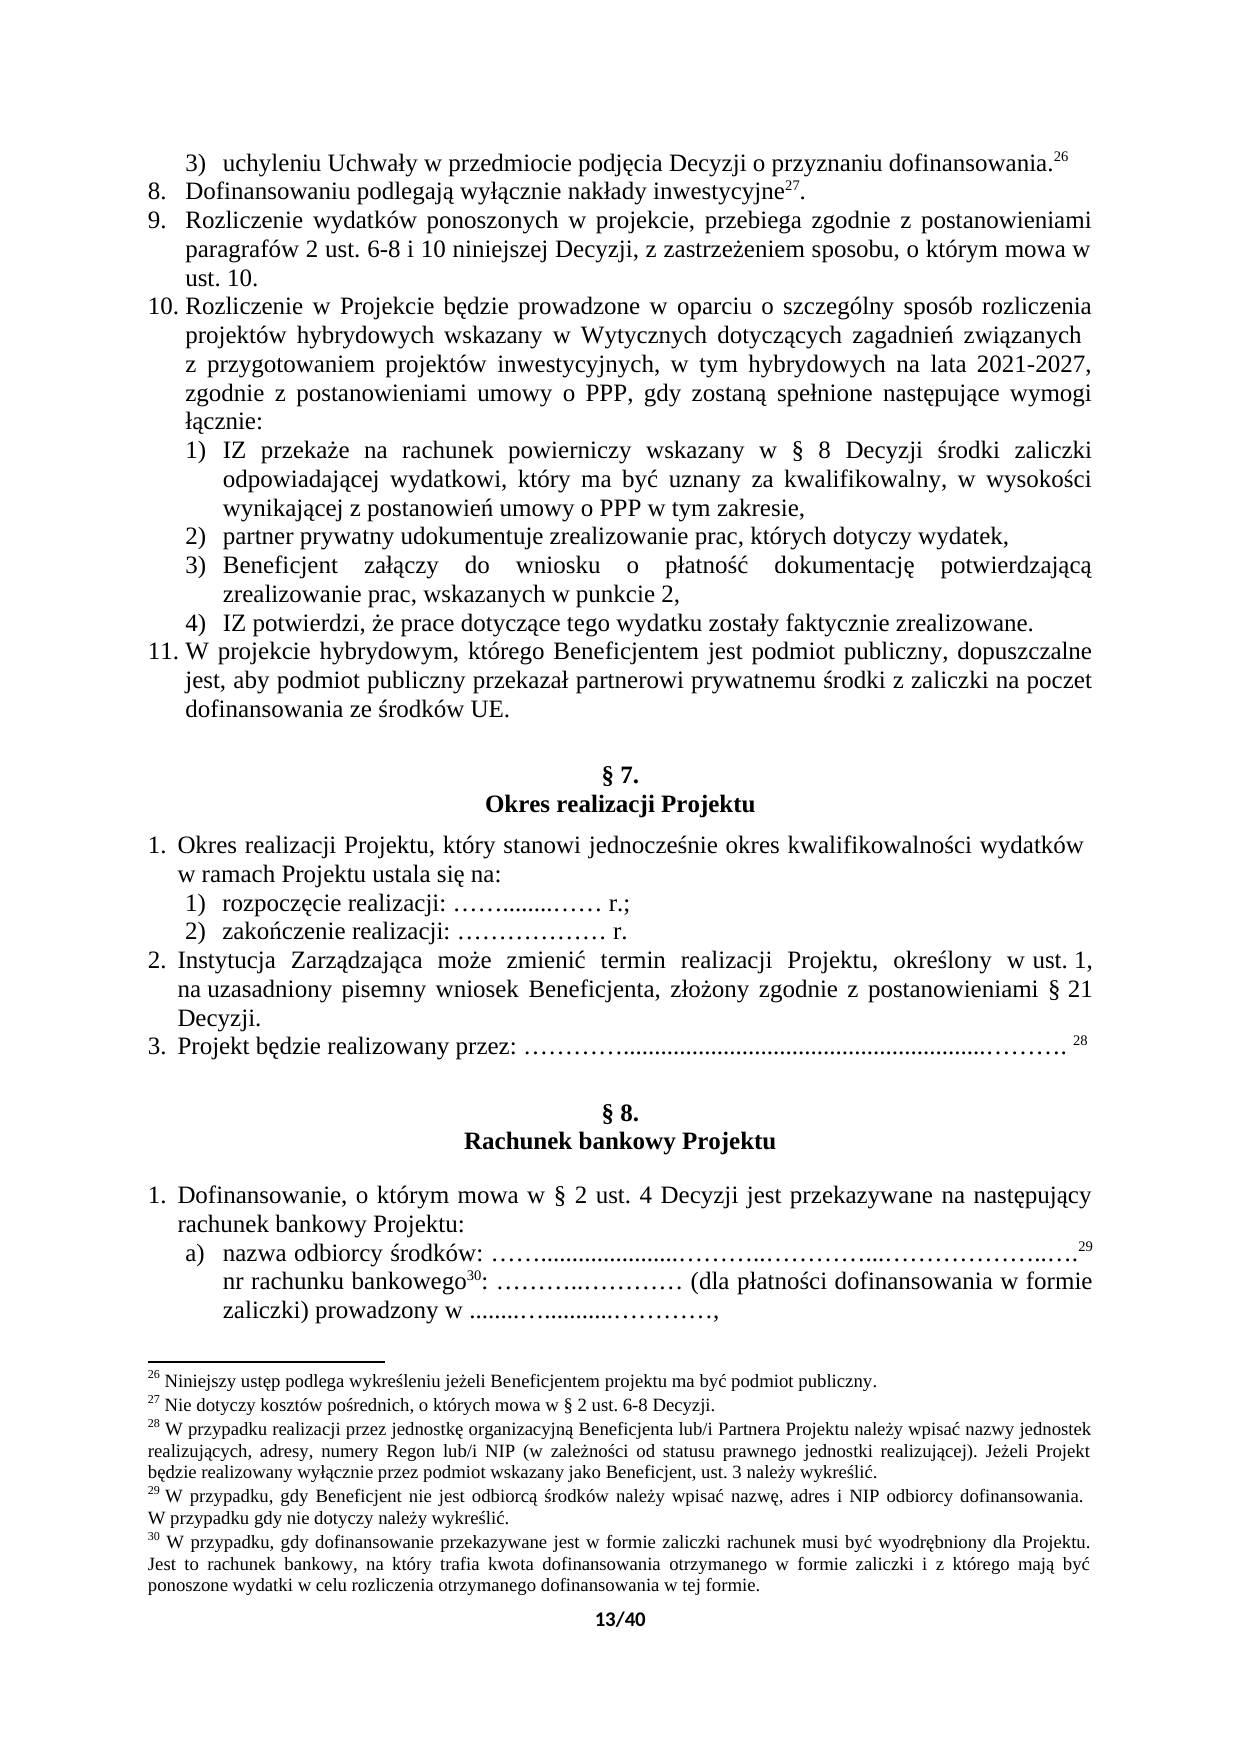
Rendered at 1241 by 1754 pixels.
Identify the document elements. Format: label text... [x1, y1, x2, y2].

list Rozliczenie wydatków ponoszonych w projekcie, przebiega zgodnie z postanowieniami paragrafów 2 ust. 6-8 i 10 niniejszej Decyzji, z zastrzeżeniem sposobu, o którym mowa w ust. 10. [148, 205, 1093, 291]
list partner prywatny udokumentuje zrealizowanie prac, których dotyczy wydatek, [185, 521, 1093, 550]
list rozpoczęcie realizacji: ……........…… r.; [185, 888, 1093, 916]
list Rozliczenie w Projekcie będzie prowadzone w oparciu o szczególny sposób rozliczenia projektów hybrydowych wskazany w Wytycznych dotyczących zagadnień związanych z przygotowaniem projektów inwestycyjnych, w tym hybrydowych na lata 2021-2027, zgodnie z postanowieniami umowy o PPP, gdy zostaną spełnione następujące wymogi łącznie: [148, 291, 1093, 435]
list Instytucja Zarządzająca może zmienić termin realizacji Projektu, określony w ust. 1, na uzasadniony pisemny wniosek Beneficjenta, złożony zgodnie z postanowieniami § 21 Decyzji. [148, 945, 1093, 1031]
list Projekt będzie realizowany przez: …………..........................................................………. [148, 1031, 1093, 1060]
list W projekcie hybrydowym, którego Beneficjentem jest podmiot publiczny, dopuszczalne jest, aby podmiot publiczny przekazał partnerowi prywatnemu środki z zaliczki na poczet dofinansowania ze środków UE. [148, 636, 1093, 723]
list Dofinansowaniu podlegają wyłącznie nakłady inwestycyjne. [148, 176, 1093, 205]
list nazwa odbiorcy środków: ……......................………..…………...………………..…. nr rachunku bankowego: ………..………… (dla płatności dofinansowania w formie zaliczki) prowadzony w ........…...........…………, [185, 1238, 1093, 1324]
list uchyleniu Uchwały w przedmiocie podjęcia Decyzji o przyznaniu dofinansowania. [185, 148, 1093, 176]
text § 8. Rachunek bankowy Projektu [148, 1098, 1093, 1155]
list IZ potwierdzi, że prace dotyczące tego wydatku zostały faktycznie zrealizowane. [185, 608, 1093, 636]
list IZ przekaże na rachunek powierniczy wskazany w § 8 Decyzji środki zaliczki odpowiadającej wydatkowi, który ma być uznany za kwalifikowalny, w wysokości wynikającej z postanowień umowy o PPP w tym zakresie, [185, 435, 1093, 521]
text § 7. Okres realizacji Projektu [148, 760, 1093, 818]
list Beneficjent załączy do wniosku o płatność dokumentację potwierdzającą zrealizowanie prac, wskazanych w punkcie 2, [185, 550, 1093, 608]
list Okres realizacji Projektu, który stanowi jednocześnie okres kwalifikowalności wydatków w ramach Projektu ustala się na: [148, 830, 1093, 888]
list Dofinansowanie, o którym mowa w § 2 ust. 4 Decyzji jest przekazywane na następujący rachunek bankowy Projektu: [148, 1180, 1093, 1238]
list zakończenie realizacji: ……………… r. [185, 916, 1093, 945]
